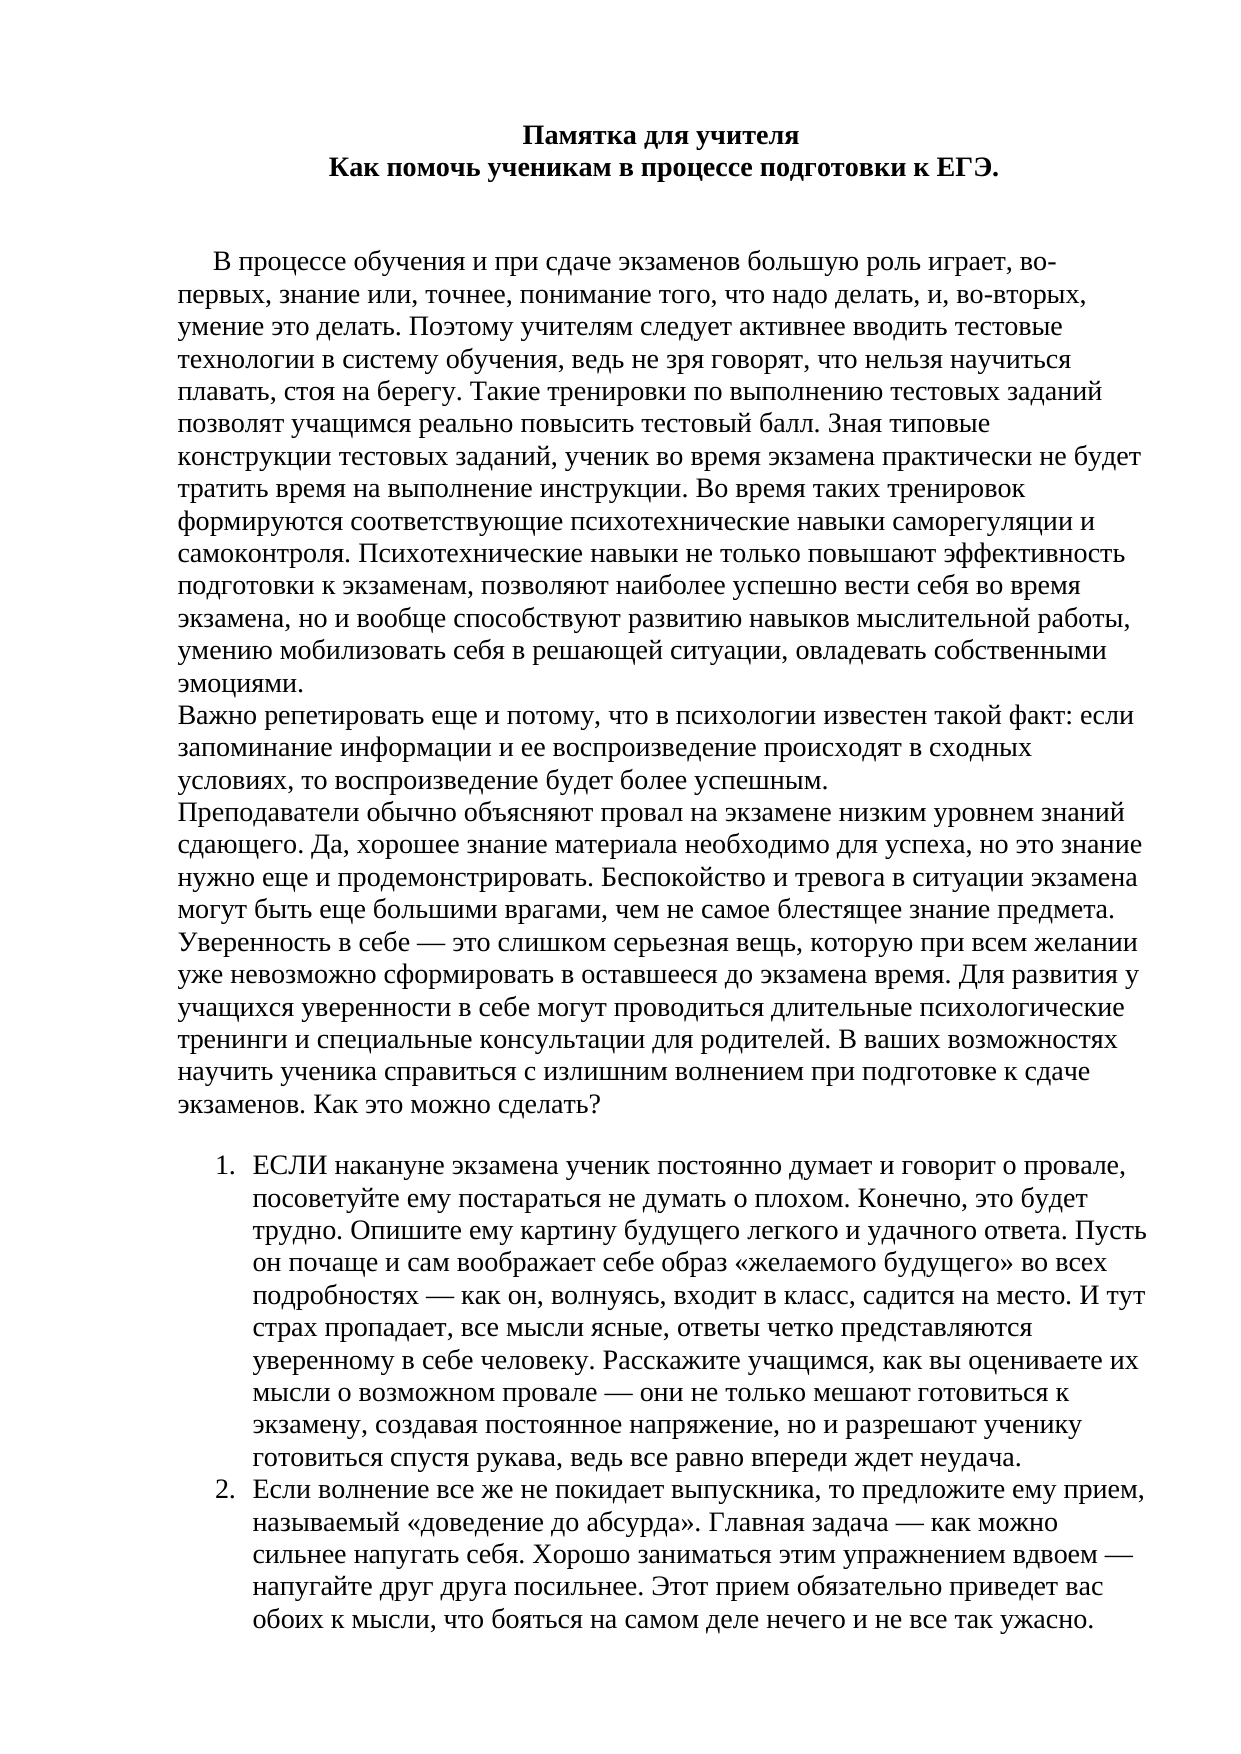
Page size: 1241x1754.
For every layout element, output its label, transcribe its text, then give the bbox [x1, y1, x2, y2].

list ЕСЛИ накануне экзамена ученик постоянно думает и говорит о провале, посоветуйте ему постараться не думать о плохом. Конечно, это будет трудно. Опишите ему картину будущего легкого и удачного ответа. Пусть он почаще и сам воображает себе образ «желаемого будущего» во всех подробностях — как он, волнуясь, входит в класс, садится на место. И тут страх пропадает, все мысли ясные, ответы четко представляются уверенному в себе человеку. Расскажите учащимся, как вы оцениваете их мысли о возможном провале — они не только мешают готовиться к экзамену, создавая постоянное напряжение, но и разрешают ученику готовиться спустя рукава, ведь все равно впереди ждет неудача. [215, 1148, 1152, 1472]
text В процессе обучения и при сдаче экзаменов большую роль играет, во-первых, знание или, точнее, понимание того, что надо делать, и, во-вторых, умение это делать. Поэтому учителям следует активнее вводить тестовые технологии в систему обучения, ведь не зря говорят, что нельзя научиться плавать, стоя на берегу. Такие тренировки по выполнению тестовых заданий позволят учащимся реально повысить тестовый балл. Зная типовые конструкции тестовых заданий, ученик во время экзамена практически не будет тратить время на выполнение инструкции. Во время таких тренировок формируются соответствующие психотехнические навыки саморегуляции и самоконтроля. Психотехнические навыки не только повышают эффективность подготовки к экзаменам, позволяют наиболее успешно вести себя во время экзамена, но и вообще способствуют развитию навыков мыслительной работы, умению мобилизовать себя в решающей ситуации, овладевать собственными эмоциями. Важно репетировать еще и потому, что в психологии известен такой факт: если запоминание информации и ее воспроизведение происходят в сходных условиях, то воспроизведение будет более успешным. Преподаватели обычно объясняют провал на экзамене низким уровнем знаний сдающего. Да, хорошее знание материала необходимо для успеха, но это знание нужно еще и продемонстрировать. Беспокойство и тревога в ситуации экзамена могут быть еще большими врагами, чем не самое блестящее знание предмета. Уверенность в себе — это слишком серьезная вещь, которую при всем желании уже невозможно сформировать в оставшееся до экзамена время. Для развития у учащихся уверенности в себе могут проводиться длительные психологические тренинги и специальные консультации для родителей. В ваших возможностях научить ученика справиться с излишним волнением при подготовке к сдаче экзаменов. Как это можно сделать? [177, 212, 1152, 1119]
text Памятка для учителя Как помочь ученикам в процессе подготовки к ЕГЭ. [177, 118, 1152, 183]
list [215, 1472, 1152, 1634]
